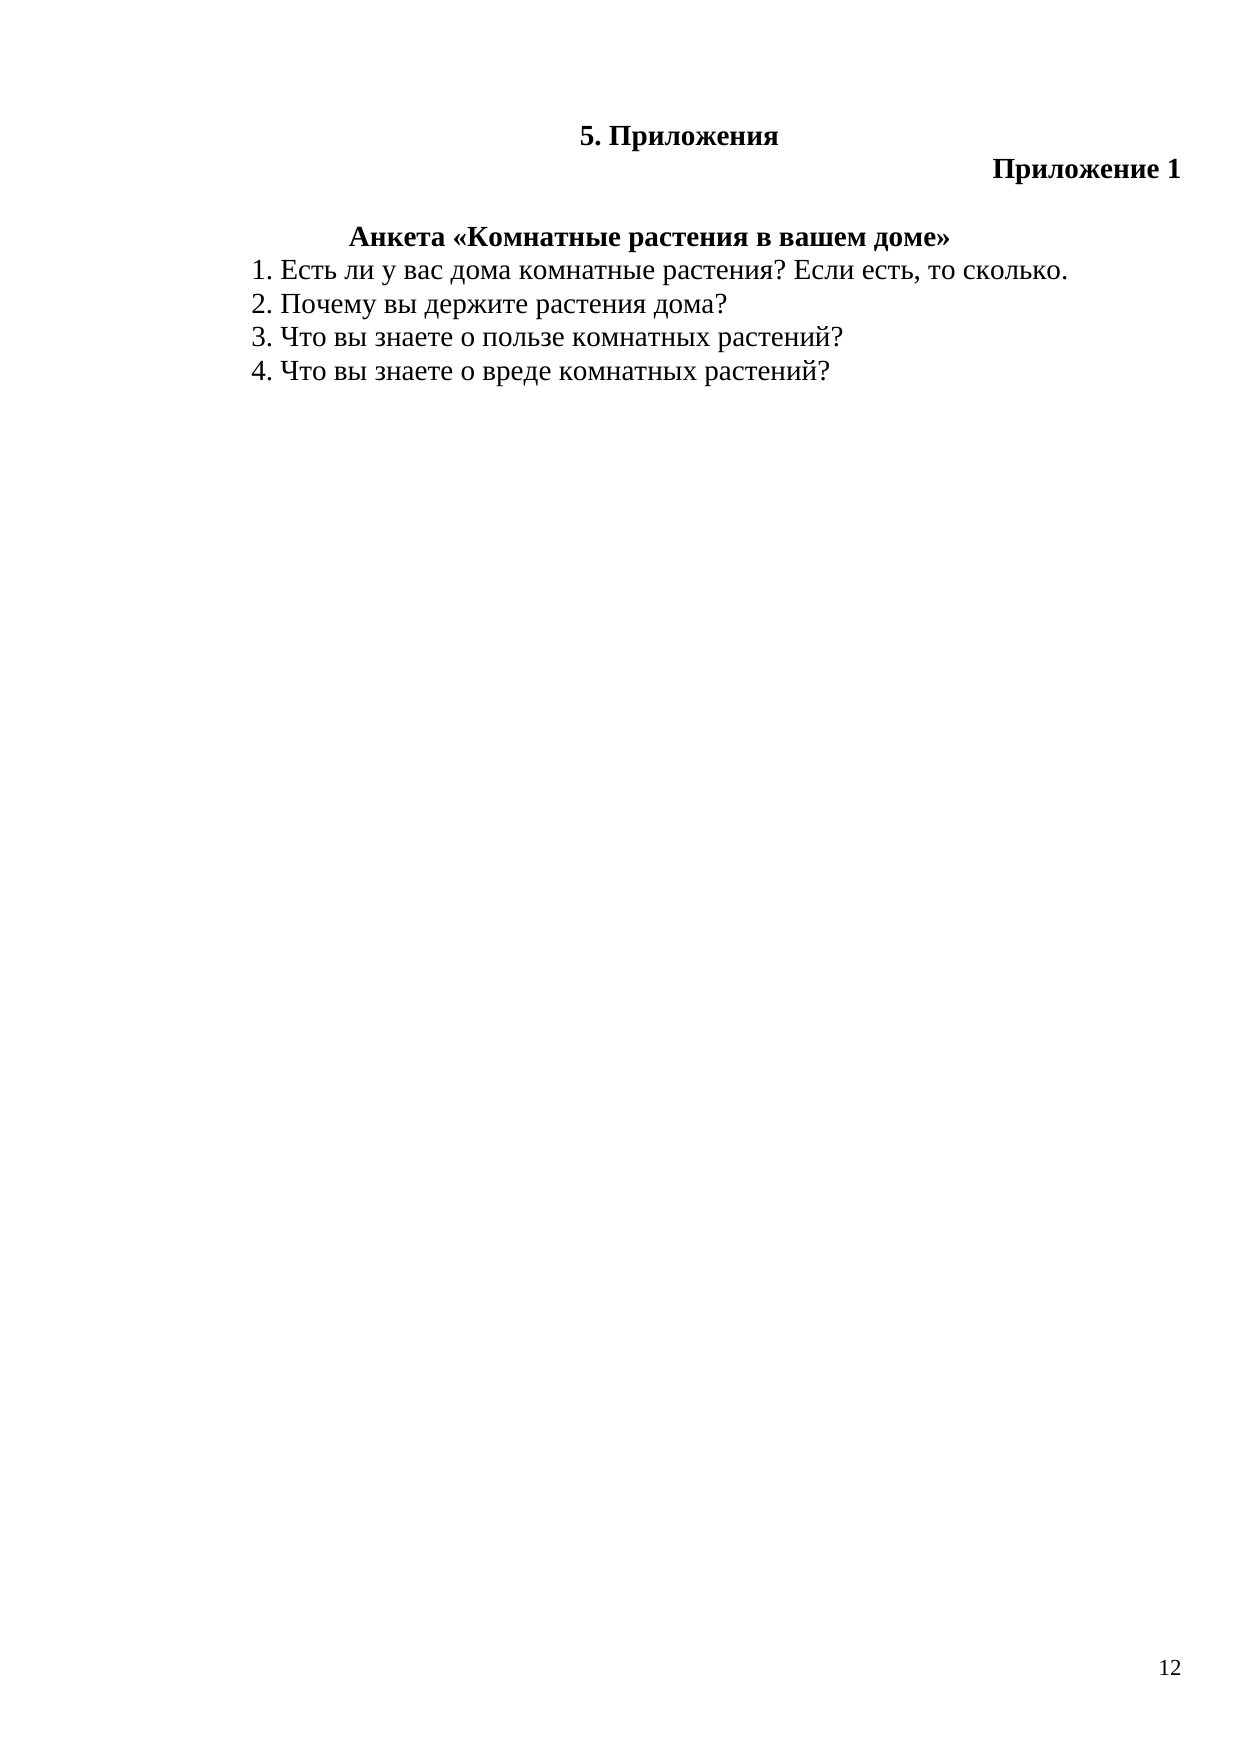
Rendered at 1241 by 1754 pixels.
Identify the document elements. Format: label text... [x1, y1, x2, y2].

list 4. Что вы знаете о вреде комнатных растений? [177, 353, 1122, 386]
list 2. Почему вы держите растения дома? [177, 286, 1122, 319]
list 1. Есть ли у вас дома комнатные растения? Если есть, то сколько. [177, 252, 1122, 286]
list Приложение 1 [177, 152, 1181, 185]
list 3. Что вы знаете о пользе комнатных растений? [177, 319, 1122, 353]
list Анкета «Комнатные растения в вашем доме» [177, 219, 1122, 252]
list 5. Приложения [177, 118, 1181, 152]
